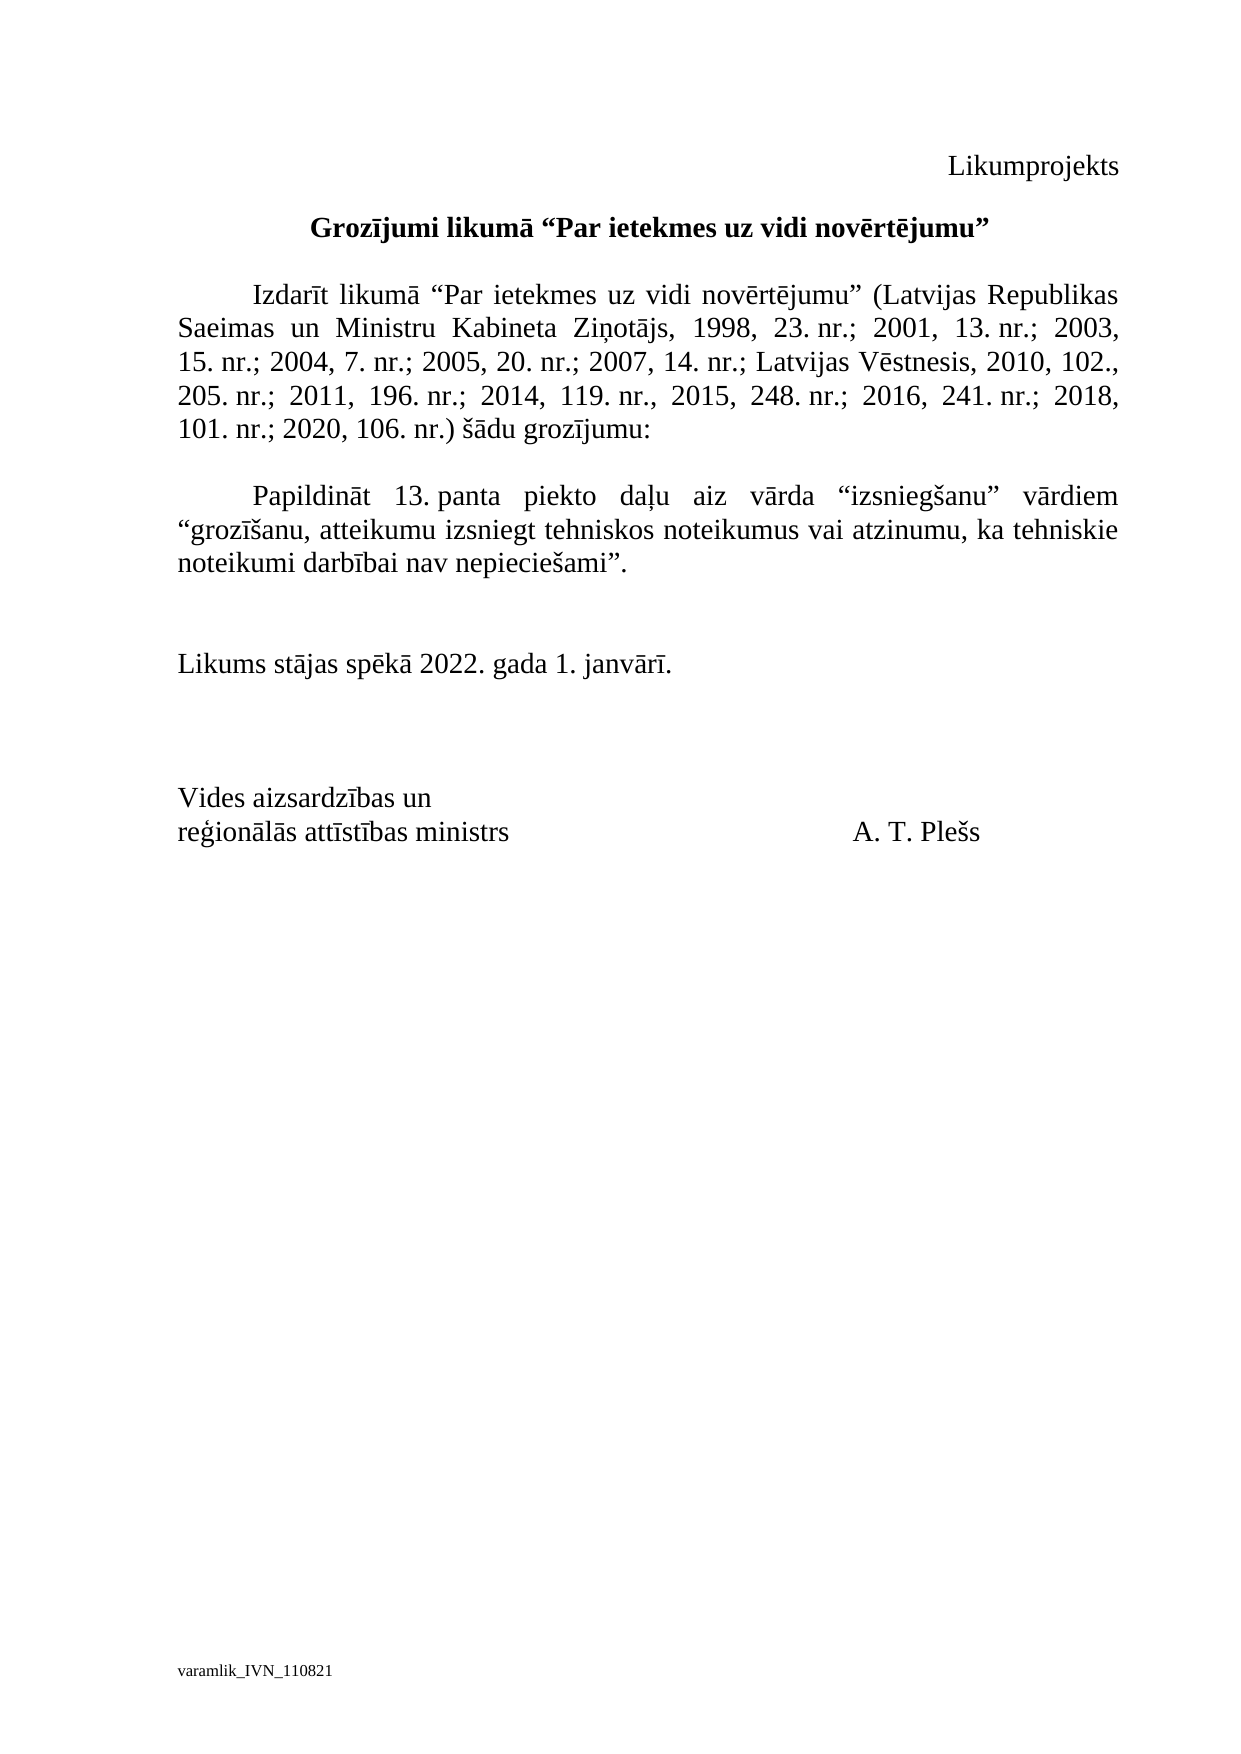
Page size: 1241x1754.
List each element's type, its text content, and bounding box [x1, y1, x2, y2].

text Grozījumi likumā “Par ietekmes uz vidi novērtējumu” [177, 210, 1122, 243]
text Vides aizsardzības un [177, 780, 1122, 814]
text Likums stājas spēkā 2022. gada 1. janvārī. [177, 646, 1122, 679]
text Likumprojekts [177, 148, 1119, 181]
text Papildināt 13. panta piekto daļu aiz vārda “izsniegšanu” vārdiem “grozīšanu, atteikumu izsniegt tehniskos noteikumus vai atzinumu, ka tehniskie noteikumi darbībai nav nepieciešami”. [177, 478, 1119, 579]
text Izdarīt likumā “Par ietekmes uz vidi novērtējumu” (Latvijas Republikas Saeimas un Ministru Kabineta Ziņotājs, 1998, 23. nr.; 2001, 13. nr.; 2003, 15. nr.; 2004, 7. nr.; 2005, 20. nr.; 2007, 14. nr.; Latvijas Vēstnesis, 2010, 102., 205. nr.; 2011, 196. nr.; 2014, 119. nr., 2015, 248. nr.; 2016, 241. nr.; 2018, 101. nr.; 2020, 106. nr.) šādu grozījumu: [177, 277, 1119, 445]
text reģionālās attīstības ministrs A. T. Plešs [177, 814, 1122, 847]
